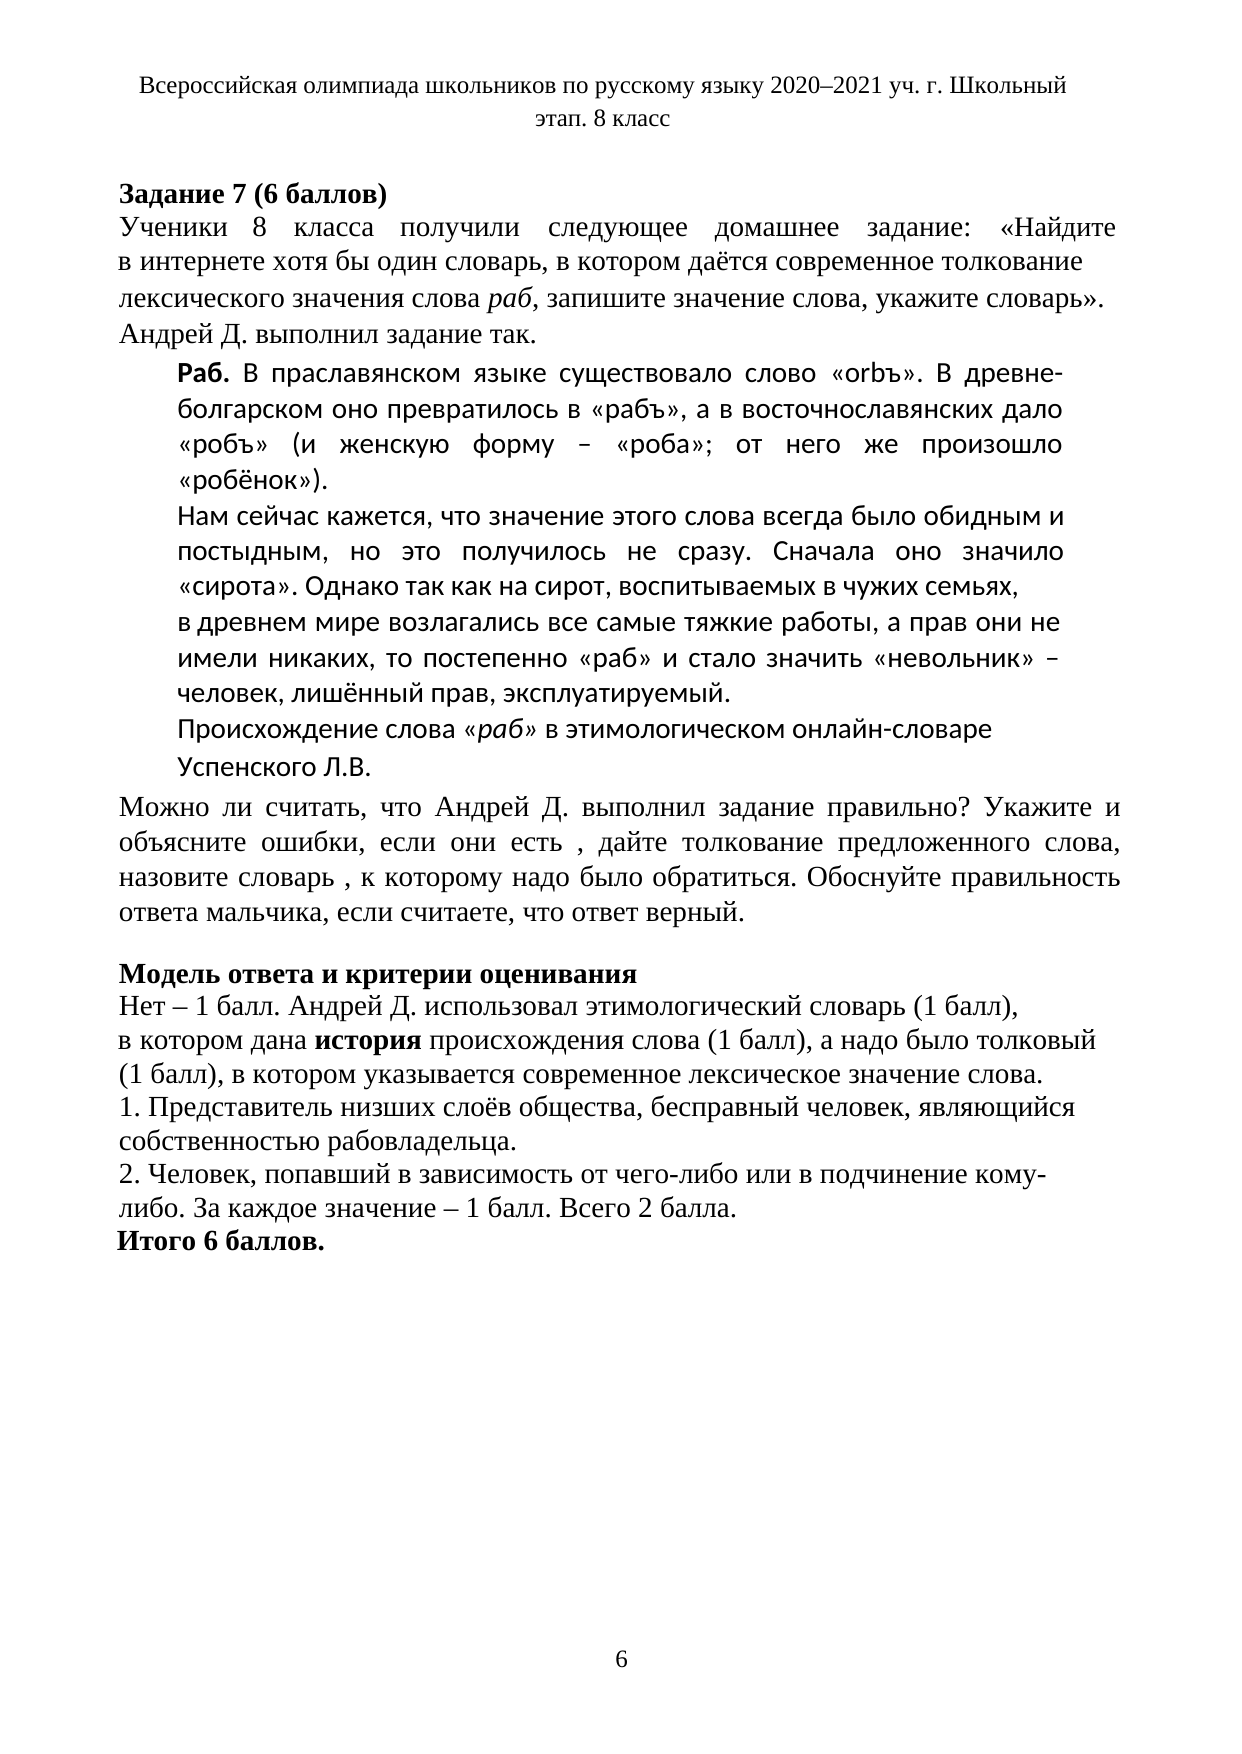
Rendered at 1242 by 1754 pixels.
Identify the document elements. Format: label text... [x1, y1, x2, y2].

text Происхождение слова «раб» в этимологическом онлайн-словаре Успенского Л.В. [177, 710, 1063, 784]
text Можно ли считать, что Андрей Д. выполнил задание правильно? Укажите и объясните ошибки, если они есть , дайте толкование предложенного слова, назовите словарь , к которому надо было обратиться. Обоснуйте правильность ответа мальчика, если считаете, что ответ верный. [119, 789, 1122, 927]
text Итого 6 баллов. [117, 1223, 1122, 1257]
text 1. Представитель низших слоёв общества, бесправный человек, являющийся собственностью рабовладельца. [119, 1089, 1122, 1156]
text Раб. В праславянском языке существовало слово «orbъ». В древне-болгарском оно превратилось в «рабъ», а в восточнославянских дало «робъ» (и женскую форму – «роба»; от него же произошло «робёнок»). [177, 354, 1063, 497]
text Задание 7 (6 баллов) [119, 176, 1122, 209]
text Нет – 1 балл. Андрей Д. использовал этимологический словарь (1 балл), [119, 989, 1122, 1022]
text Всероссийская олимпиада школьников по русскому языку 2020–2021 уч. г. Школьный этап. 8 класс [117, 70, 1088, 132]
list интернете хотя бы один словарь, в котором даётся современное толкование лексического значения слова раб, запишите значение слова, укажите словарь». Андрей Д. выполнил задание так. [118, 243, 1122, 350]
list котором дана история происхождения слова (1 балл), а надо было толковый (1 балл), в котором указывается современное лексическое значение слова. [118, 1022, 1122, 1089]
text 2. Человек, попавший в зависимость от чего-либо или в подчинение кому-либо. За каждое значение – 1 балл. Всего 2 балла. [119, 1156, 1113, 1223]
text Ученики 8 класса получили следующее домашнее задание: «Найдите [119, 209, 1122, 243]
text 6 [117, 1644, 1126, 1673]
list древнем мире возлагались все самые тяжкие работы, а прав они не имели никаких, то постепенно «раб» и стало значить «невольник» – человек, лишённый прав, эксплуатируемый. [177, 603, 1061, 710]
text Модель ответа и критерии оценивания [119, 956, 1122, 989]
text Нам сейчас кажется, что значение этого слова всегда было обидным и постыдным, но это получилось не сразу. Сначала оно значило «сирота». Однако так как на сирот, воспитываемых в чужих семьях, [177, 497, 1066, 603]
